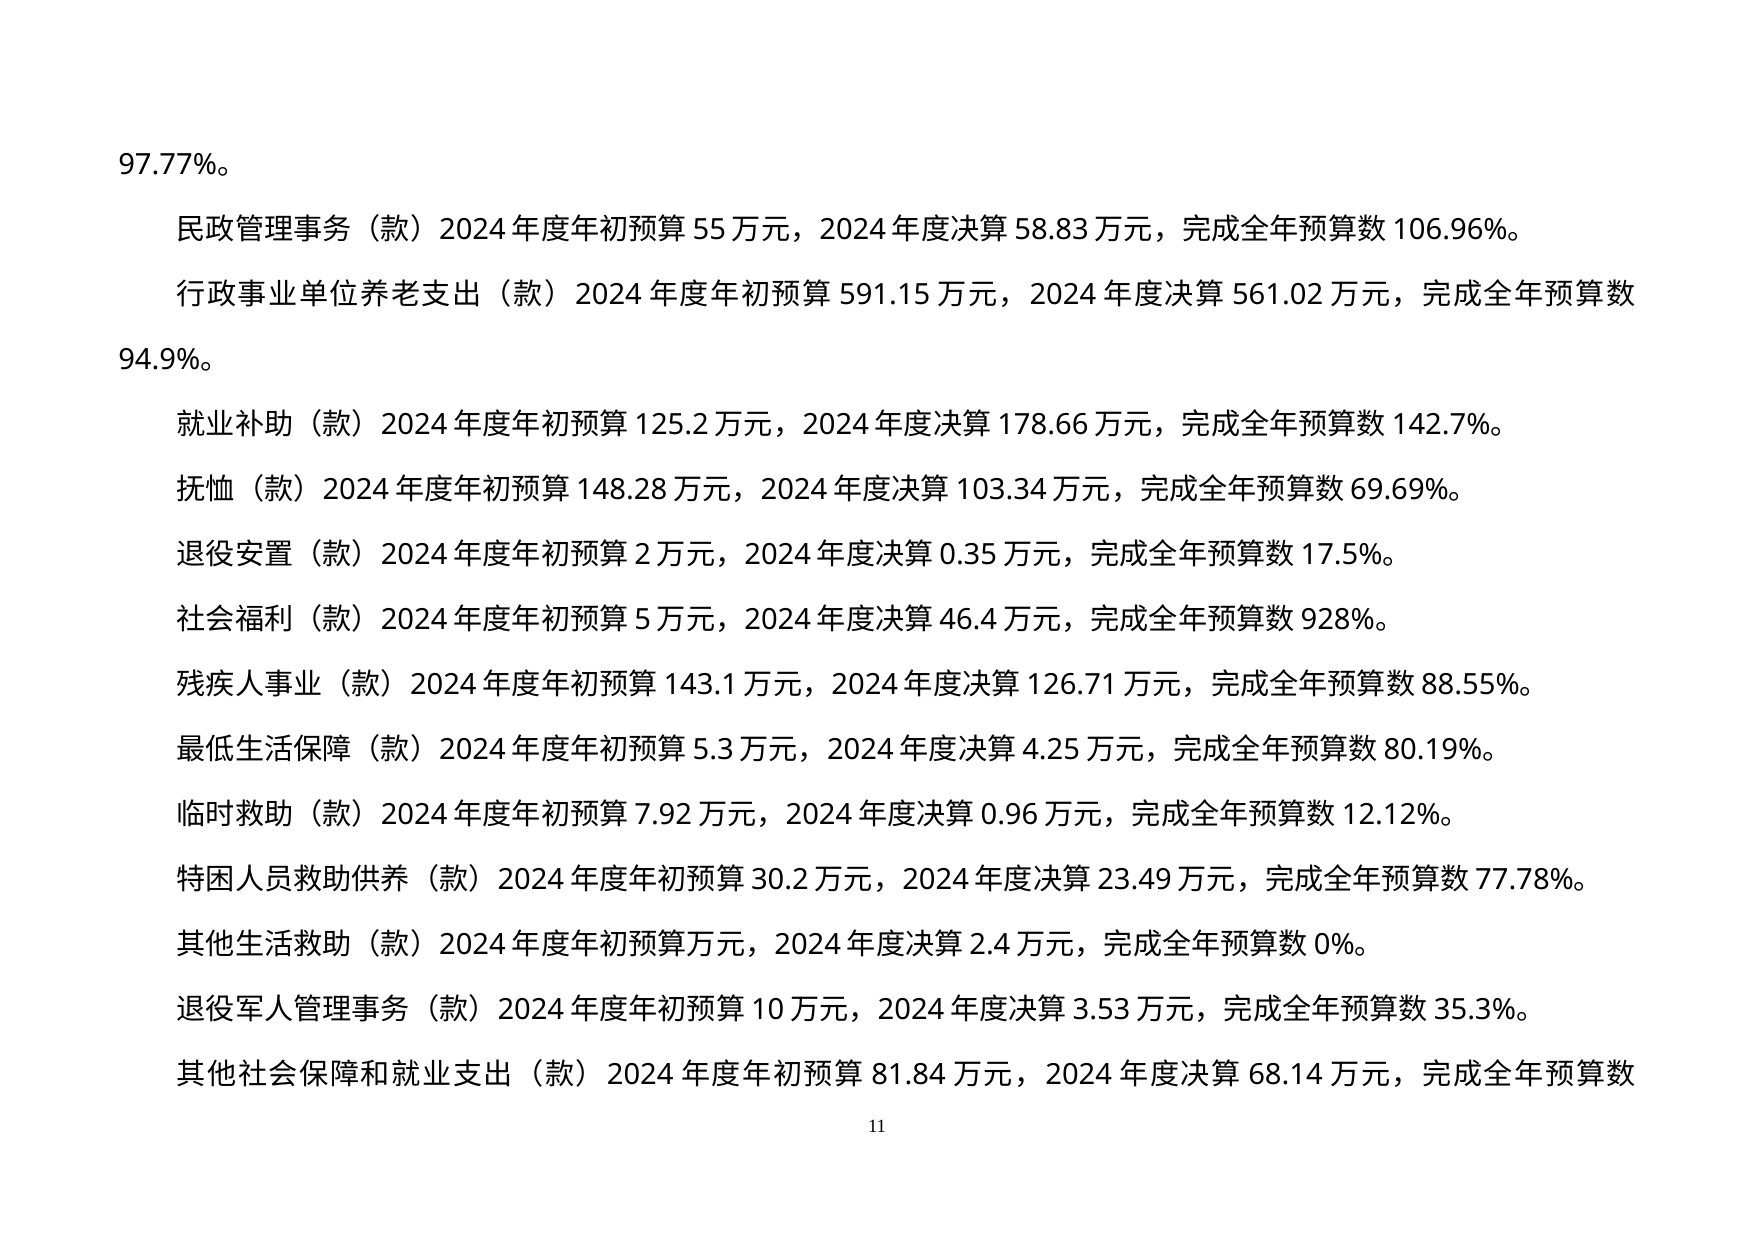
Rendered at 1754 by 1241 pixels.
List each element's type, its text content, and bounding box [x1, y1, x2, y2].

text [118, 1039, 1636, 1104]
text 最低生活保障（款）2024年度年初预算5.3万元，2024年度决算4.25万元，完成全年预算数80.19%。 [118, 714, 1636, 779]
text 社会福利（款）2024年度年初预算5万元，2024年度决算46.4万元，完成全年预算数928%。 [118, 584, 1636, 649]
text 退役安置（款）2024年度年初预算2万元，2024年度决算0.35万元，完成全年预算数17.5%。 [118, 519, 1636, 584]
text 临时救助（款）2024年度年初预算7.92万元，2024年度决算0.96万元，完成全年预算数12.12%。 [118, 779, 1636, 844]
text 行政事业单位养老支出（款）2024年度年初预算591.15万元，2024年度决算561.02万元，完成全年预算数94.9%。 [118, 259, 1636, 389]
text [118, 129, 1636, 194]
text 退役军人管理事务（款）2024年度年初预算10万元，2024年度决算3.53万元，完成全年预算数35.3%。 [118, 974, 1636, 1039]
text 就业补助（款）2024年度年初预算125.2万元，2024年度决算178.66万元，完成全年预算数142.7%。 [118, 389, 1636, 454]
text 民政管理事务（款）2024年度年初预算55万元，2024年度决算58.83万元，完成全年预算数106.96%。 [118, 194, 1636, 259]
text 抚恤（款）2024年度年初预算148.28万元，2024年度决算103.34万元，完成全年预算数69.69%。 [118, 454, 1636, 519]
text 特困人员救助供养（款）2024年度年初预算30.2万元，2024年度决算23.49万元，完成全年预算数77.78%。 [118, 844, 1636, 909]
text 残疾人事业（款）2024年度年初预算143.1万元，2024年度决算126.71万元，完成全年预算数88.55%。 [118, 649, 1636, 714]
text 其他生活救助（款）2024年度年初预算万元，2024年度决算2.4万元，完成全年预算数0%。 [118, 909, 1636, 974]
